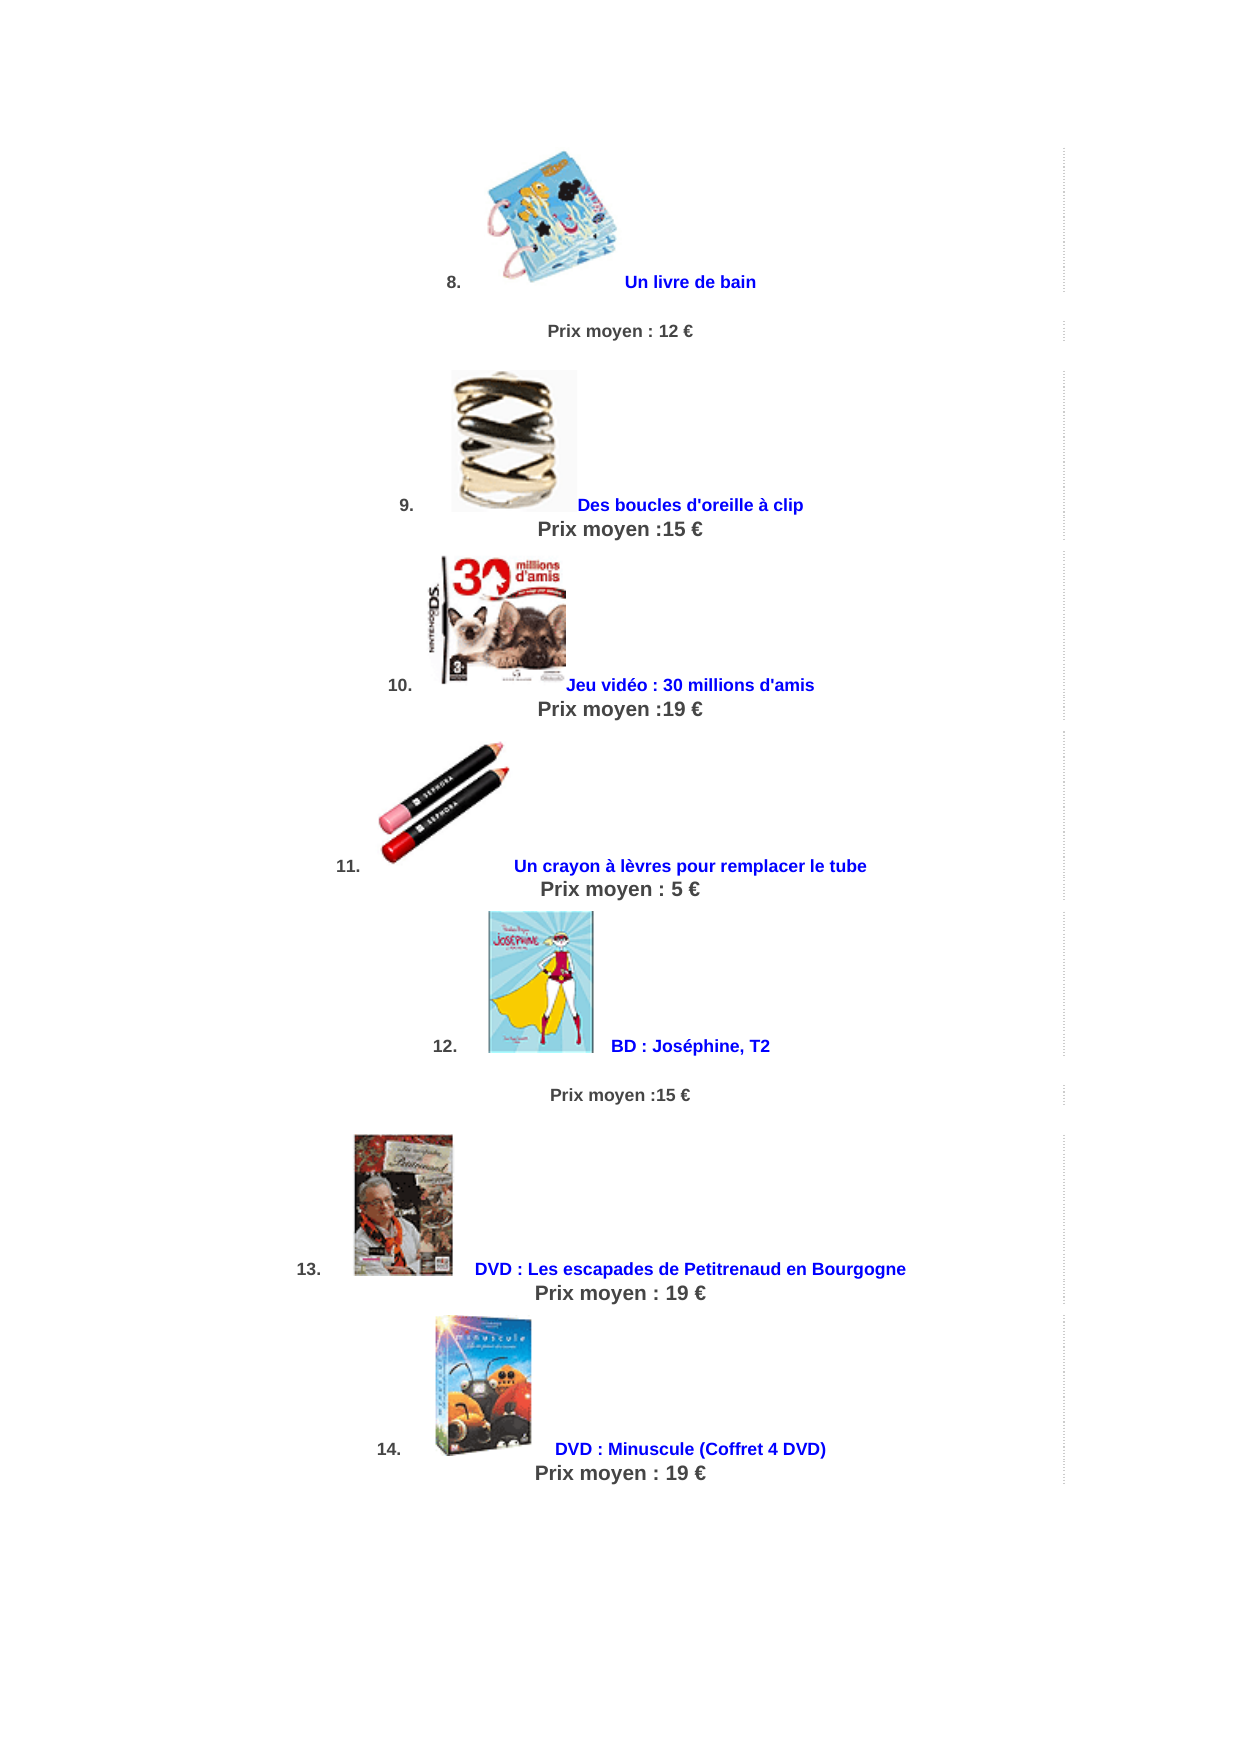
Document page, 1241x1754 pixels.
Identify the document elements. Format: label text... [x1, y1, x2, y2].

subtitle DVD : Les escapades de Petitrenaud en Bourgogne [140, 1135, 1064, 1279]
picture [425, 551, 566, 692]
subtitle DVD : Minuscule (Coffret 4 DVD) [140, 1315, 1064, 1459]
text Prix moyen : 5 € [177, 877, 1064, 901]
text Prix moyen : 12 € [177, 321, 1064, 342]
subtitle Jeu vidéo : 30 millions d'amis [140, 551, 1064, 695]
text Prix moyen :15 € [177, 517, 1064, 541]
subtitle BD : Joséphine, T2 [140, 912, 1064, 1056]
picture [470, 911, 611, 1053]
text Prix moyen : 19 € [177, 1281, 1064, 1305]
picture [373, 731, 514, 872]
picture [414, 1315, 555, 1456]
text Prix moyen :19 € [177, 697, 1064, 721]
picture [483, 147, 625, 289]
text Prix moyen : 19 € [177, 1461, 1064, 1485]
subtitle Des boucles d'oreille à clip [140, 371, 1064, 515]
text Prix moyen :15 € [177, 1085, 1064, 1106]
picture [436, 370, 578, 512]
picture [333, 1134, 475, 1276]
subtitle Un livre de bain [140, 148, 1064, 292]
subtitle Un crayon à lèvres pour remplacer le tube [140, 731, 1064, 876]
